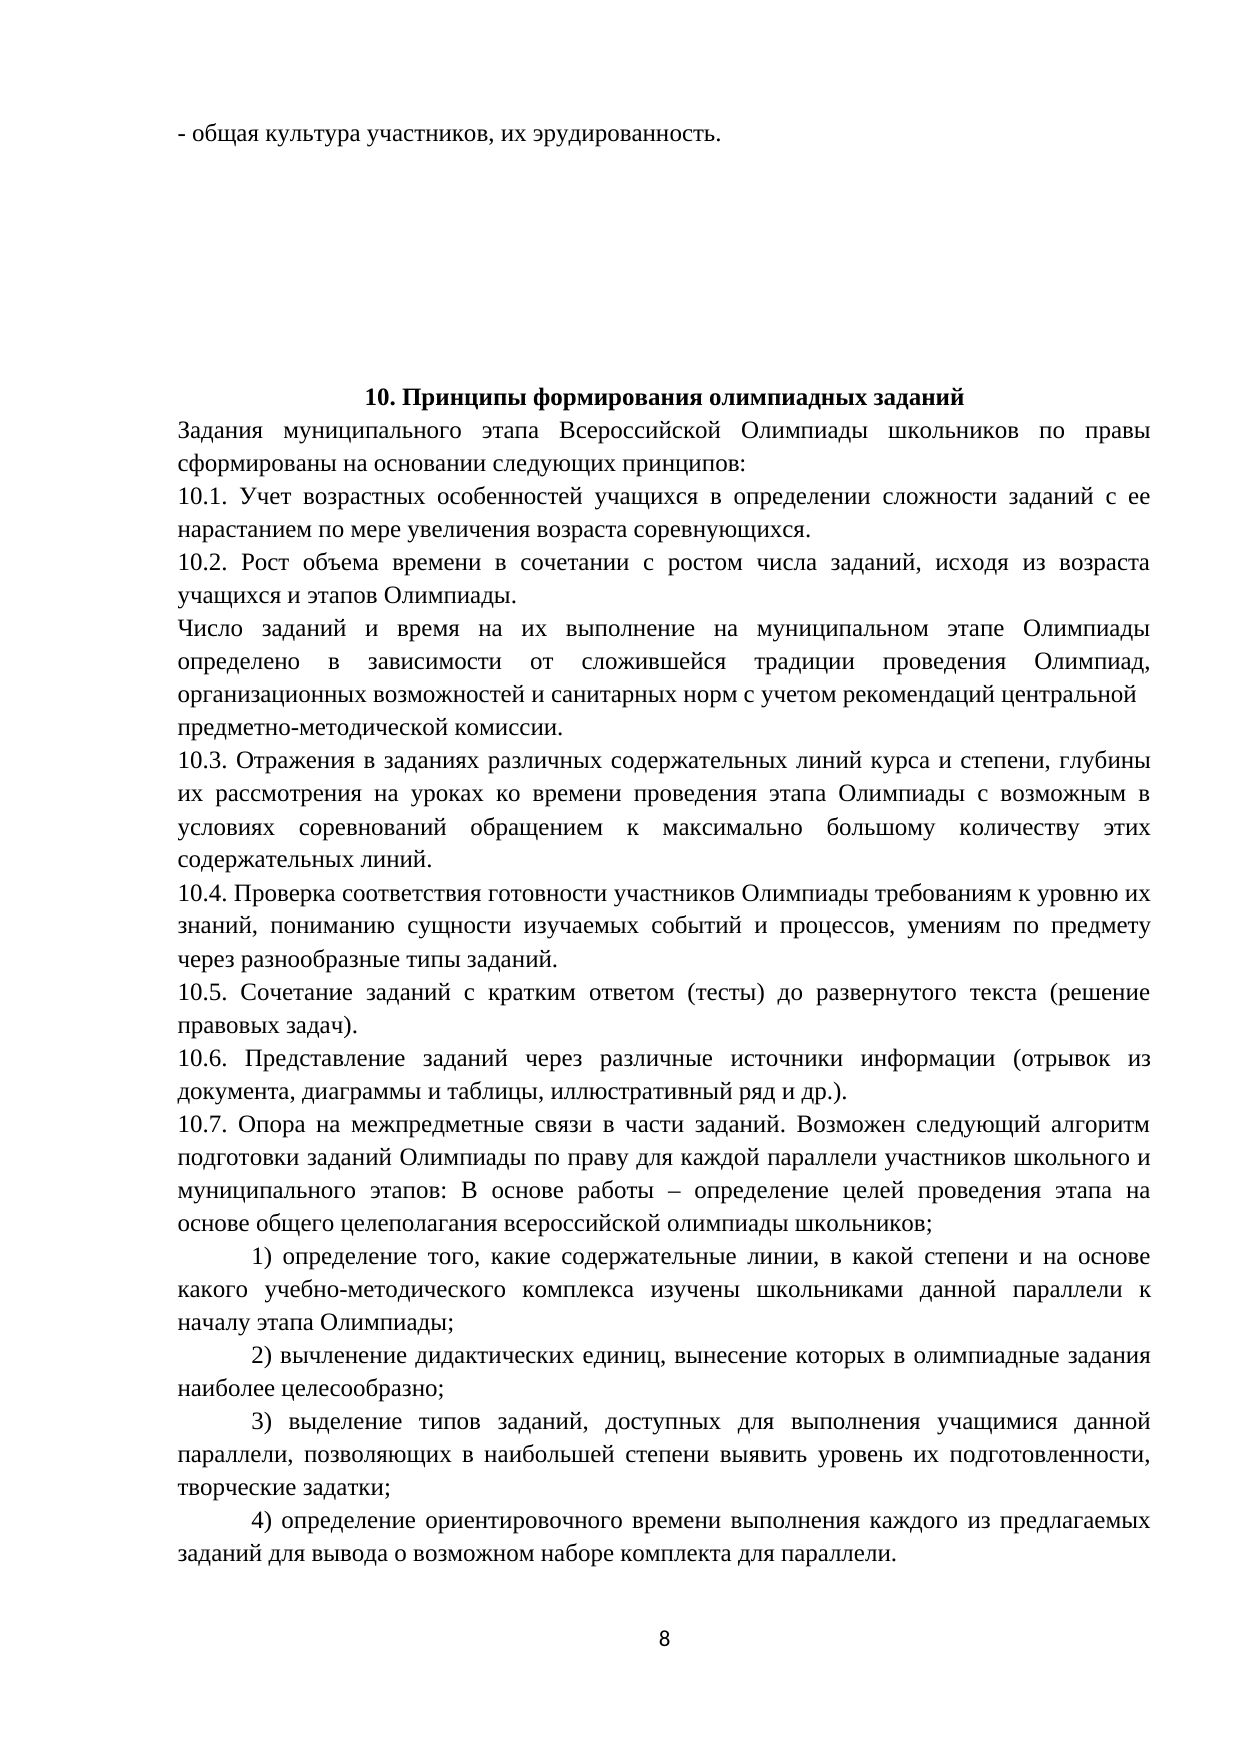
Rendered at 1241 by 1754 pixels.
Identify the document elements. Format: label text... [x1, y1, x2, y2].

text 1) определение того, какие содержательные линии, в какой степени и на основе какого учебно-методического комплекса изучены школьниками данной параллели к началу этапа Олимпиады; [177, 1241, 1152, 1336]
text 10.4. Проверка соответствия готовности участников Олимпиады требованиям к уровню их знаний, пониманию сущности изучаемых событий и процессов, умениям по предмету через разнообразные типы заданий. [177, 878, 1152, 972]
text 10.1. Учет возрастных особенностей учащихся в определении сложности заданий с ее нарастанием по мере увеличения возраста соревнующихся. [177, 481, 1152, 543]
text 10.2. Рост объема времени в сочетании с ростом числа заданий, исходя из возраста учащихся и этапов Олимпиады. [177, 547, 1152, 609]
text 10.6. Представление заданий через различные источники информации (отрывок из документа, диаграммы и таблицы, иллюстративный ряд и др.). [177, 1043, 1152, 1104]
text 4) определение ориентировочного времени выполнения каждого из предлагаемых заданий для вывода о возможном наборе комплекта для параллели. [177, 1505, 1152, 1567]
text 10.3. Отражения в заданиях различных содержательных линий курса и степени, глубины их рассмотрения на уроках ко времени проведения этапа Олимпиады с возможным в условиях соревнований обращением к максимально большому количеству этих содержательных линий. [177, 746, 1152, 873]
text - общая культура участников, их эрудированность. [177, 118, 1152, 147]
text 10.5. Сочетание заданий с кратким ответом (тесты) до развернутого текста (решение правовых задач). [177, 977, 1152, 1038]
text 10. Принципы формирования олимпиадных заданий [177, 382, 1152, 411]
text Число заданий и время на их выполнение на муниципальном этапе Олимпиады определено в зависимости от сложившейся традиции проведения Олимпиад, организационных возможностей и санитарных норм с учетом рекомендаций центральной [177, 613, 1152, 708]
text предметно-методической комиссии. [177, 712, 1152, 741]
text 10.7. Опора на межпредметные связи в части заданий. Возможен следующий алгоритм подготовки заданий Олимпиады по праву для каждой параллели участников школьного и муниципального этапов: В основе работы – определение целей проведения этапа на основе общего целеполагания всероссийской олимпиады школьников; [177, 1109, 1152, 1237]
text 2) вычленение дидактических единиц, вынесение которых в олимпиадные задания наиболее целесообразно; [177, 1340, 1152, 1402]
text 3) выделение типов заданий, доступных для выполнения учащимися данной параллели, позволяющих в наибольшей степени выявить уровень их подготовленности, творческие задатки; [177, 1406, 1152, 1501]
text Задания муниципального этапа Всероссийской Олимпиады школьников по правы сформированы на основании следующих принципов: [177, 415, 1152, 477]
